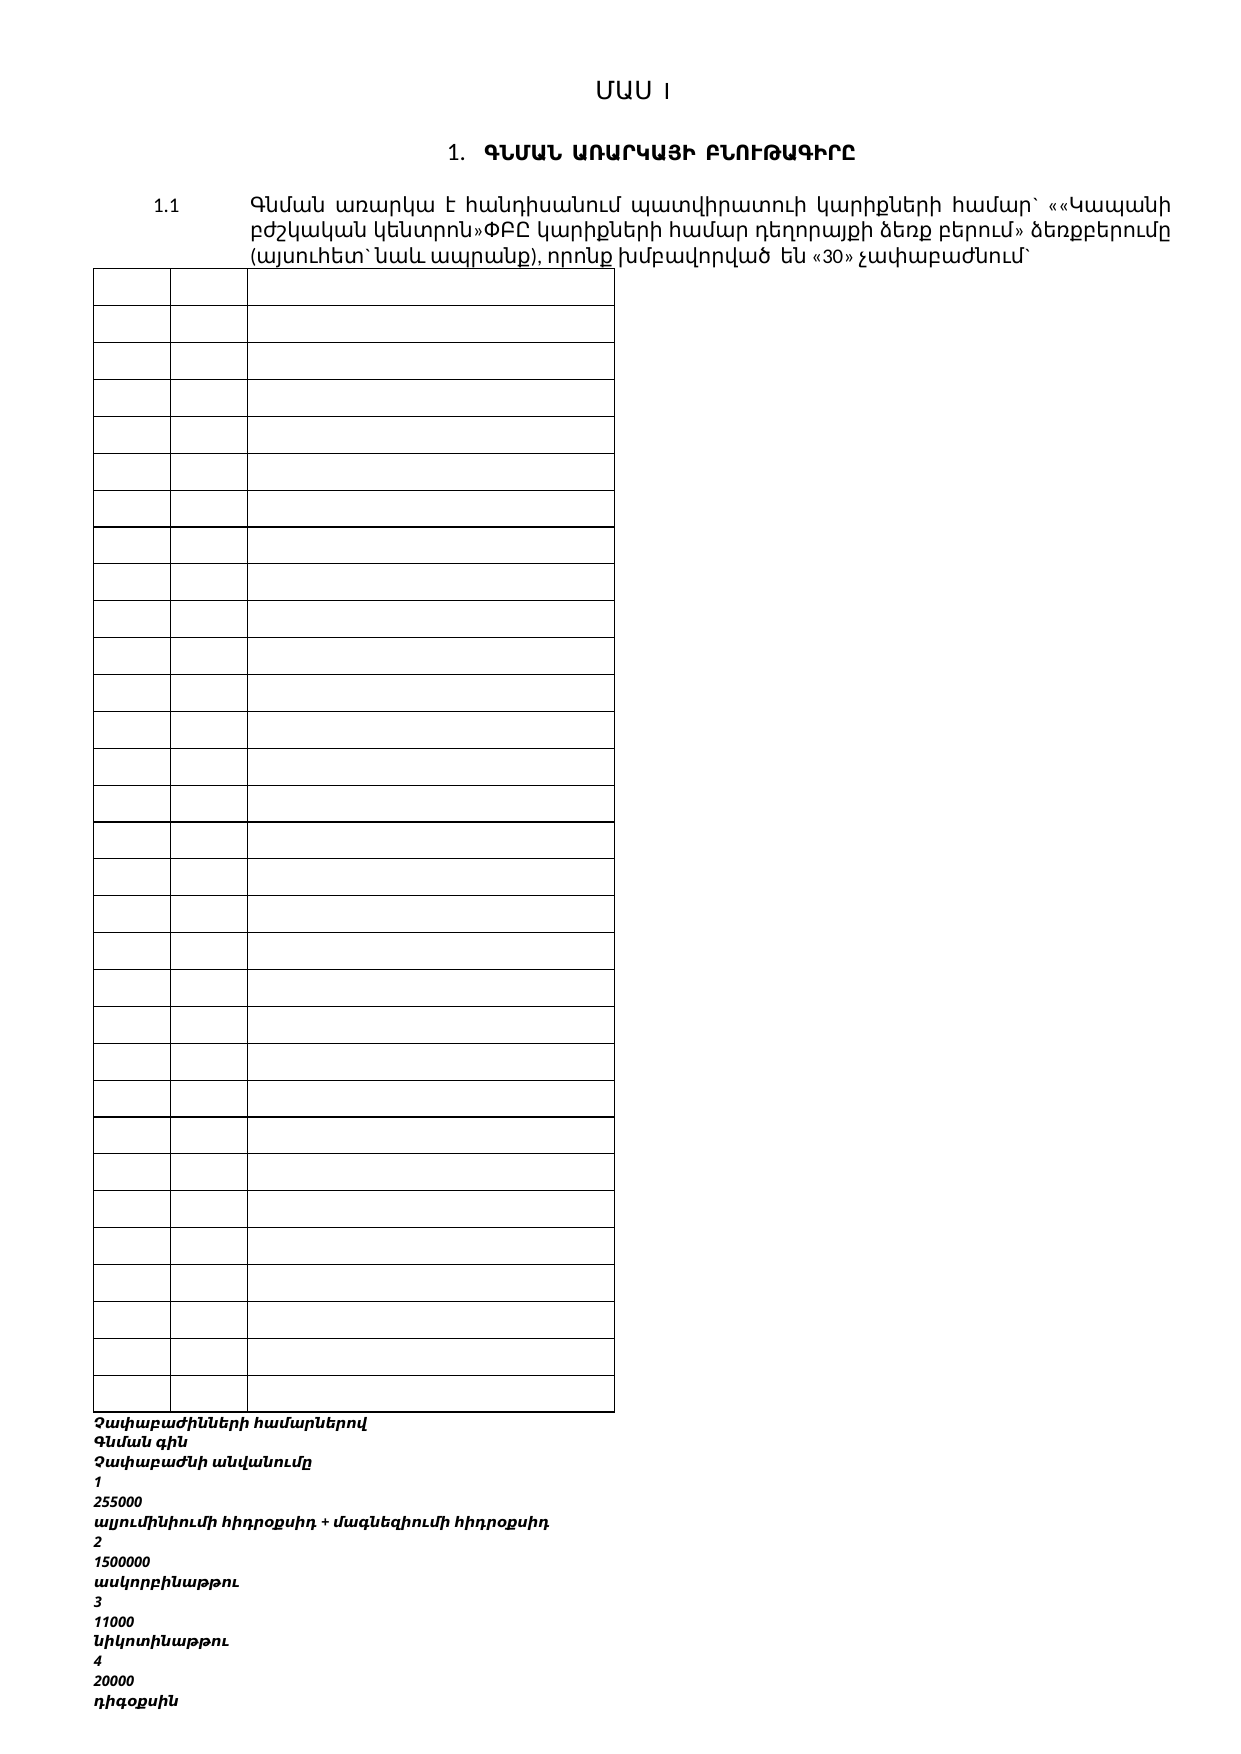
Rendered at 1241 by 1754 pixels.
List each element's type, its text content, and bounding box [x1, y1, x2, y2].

text ՄԱՍ I [94, 75, 1171, 106]
subtitle Գնման առարկա է հանդիսանում պատվիրատուի կարիքների համար` ««Կապանի բժշկական կենտրոն»ՓԲԸ կարիքների համար դեղորայքի ձեռք բերում» ձեռքբերումը (այսուհետ` նաև ապրանք), որոնք խմբավորված են «30» չափաբաժնում` [153, 192, 1171, 268]
list ԳՆՄԱՆ ԱՌԱՐԿԱՅԻ ԲՆՈՒԹԱԳԻՐԸ [131, 136, 1171, 167]
